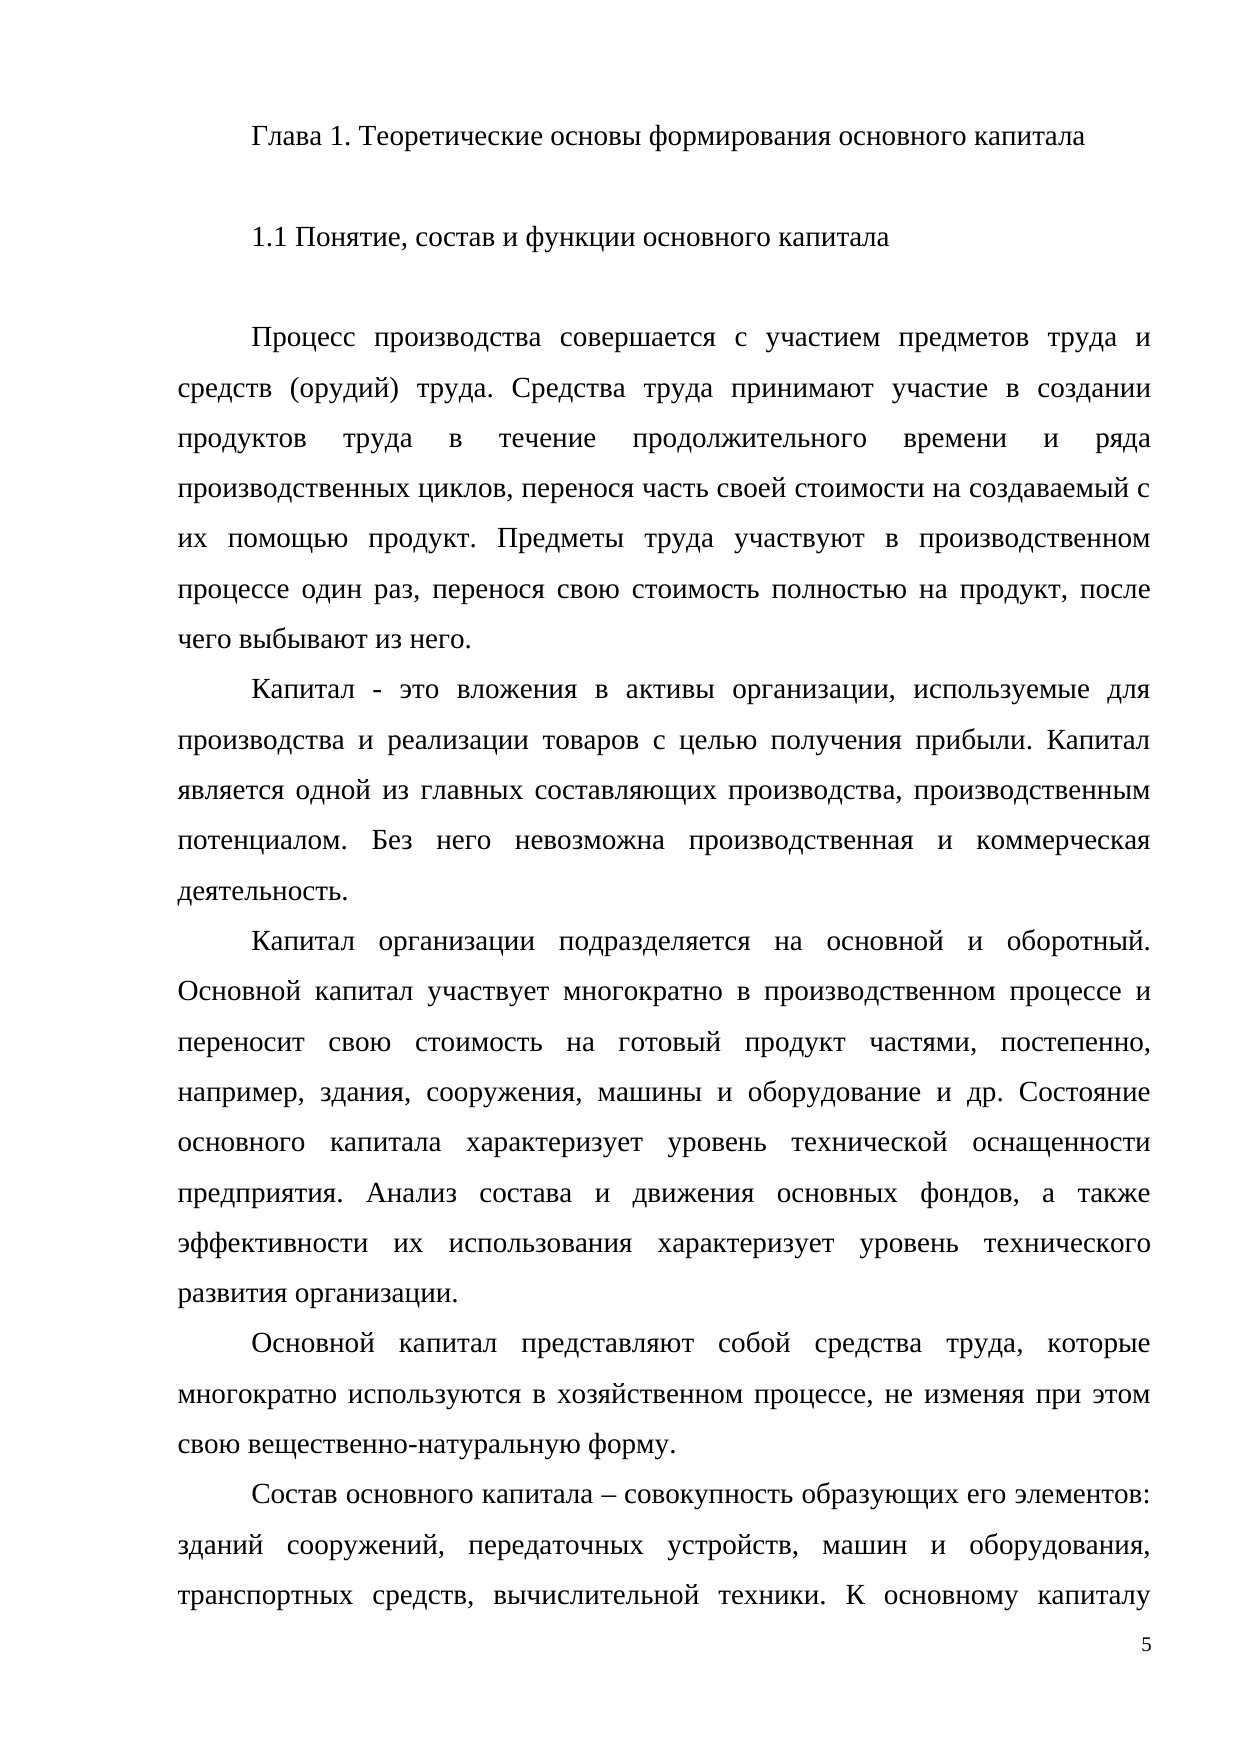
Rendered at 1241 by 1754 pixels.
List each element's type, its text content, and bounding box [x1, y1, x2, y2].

text Капитал - это вложения в активы организации, используемые для производства и реализации товаров с целью получения прибыли. Капитал является одной из главных составляющих производства, производственным потенциалом. Без него невозможна производственная и коммерческая деятельность. [177, 672, 1152, 906]
text Глава 1. Теоретические основы формирования основного капитала [177, 118, 1152, 152]
text Процесс производства совершается с участием предметов труда и средств (орудий) труда. Средства труда принимают участие в создании продуктов труда в течение продолжительного времени и ряда производственных циклов, перенося часть своей стоимости на создаваемый с их помощью продукт. Предметы труда участвуют в производственном процессе один раз, перенося свою стоимость полностью на продукт, после чего выбывают из него. [177, 319, 1152, 655]
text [177, 1477, 1152, 1611]
text Основной капитал представляют собой средства труда, которые многократно используются в хозяйственном процессе, не изменяя при этом свою вещественно-натуральную форму. [177, 1326, 1152, 1460]
text Капитал организации подразделяется на основной и оборотный. Основной капитал участвует многократно в производственном процессе и переносит свою стоимость на готовый продукт частями, постепенно, например, здания, сооружения, машины и оборудование и др. Состояние основного капитала характеризует уровень технической оснащенности предприятия. Анализ состава и движения основных фондов, а также эффективности их использования характеризует уровень технического развития организации. [177, 923, 1152, 1309]
list 1.1 Понятие, состав и функции основного капитала [177, 219, 1152, 252]
